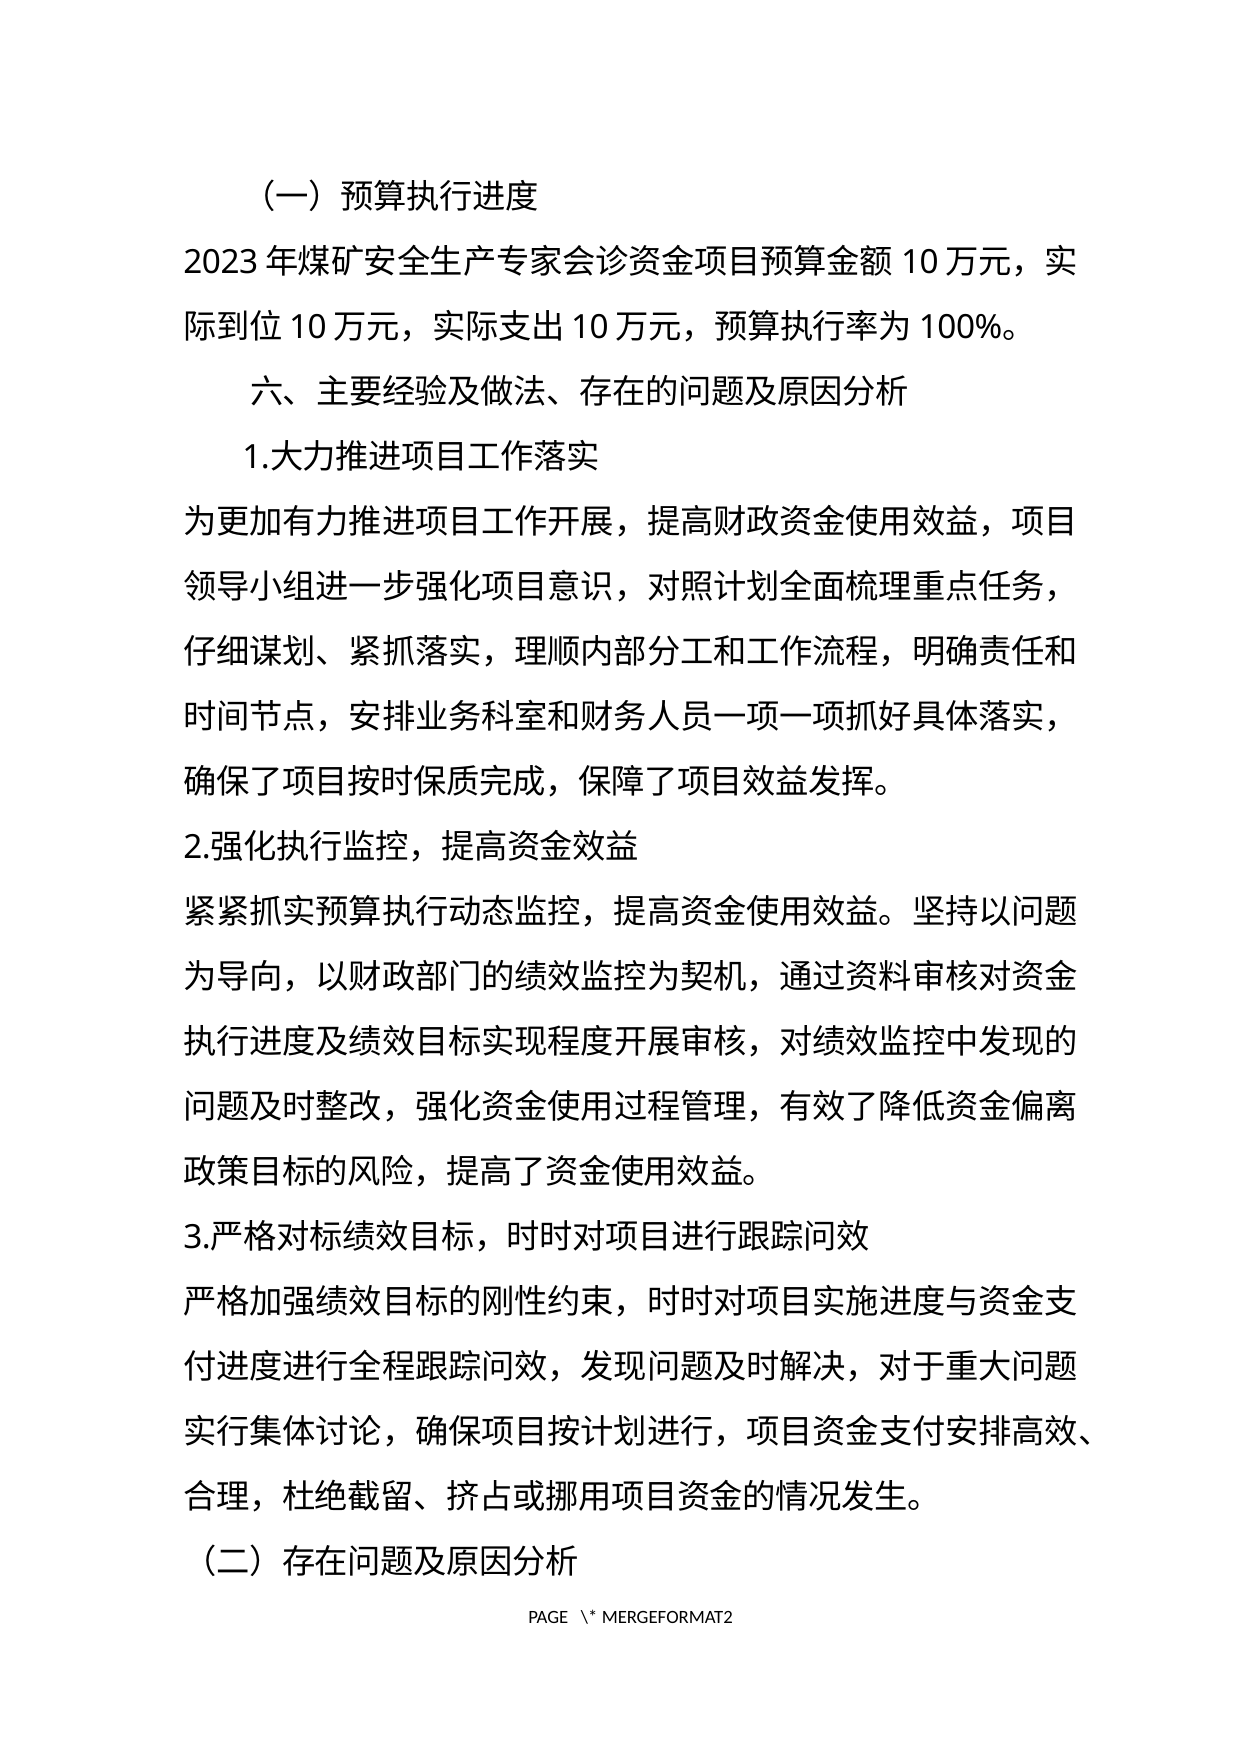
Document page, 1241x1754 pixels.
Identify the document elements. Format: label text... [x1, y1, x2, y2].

text （一）预算执行进度 2023年煤矿安全生产专家会诊资金项目预算金额10万元，实际到位10万元，实际支出10万元，预算执行率为100%。 [183, 162, 1078, 357]
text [183, 422, 1078, 1592]
list 主要经验及做法、存在的问题及原因分析 [183, 357, 1078, 422]
